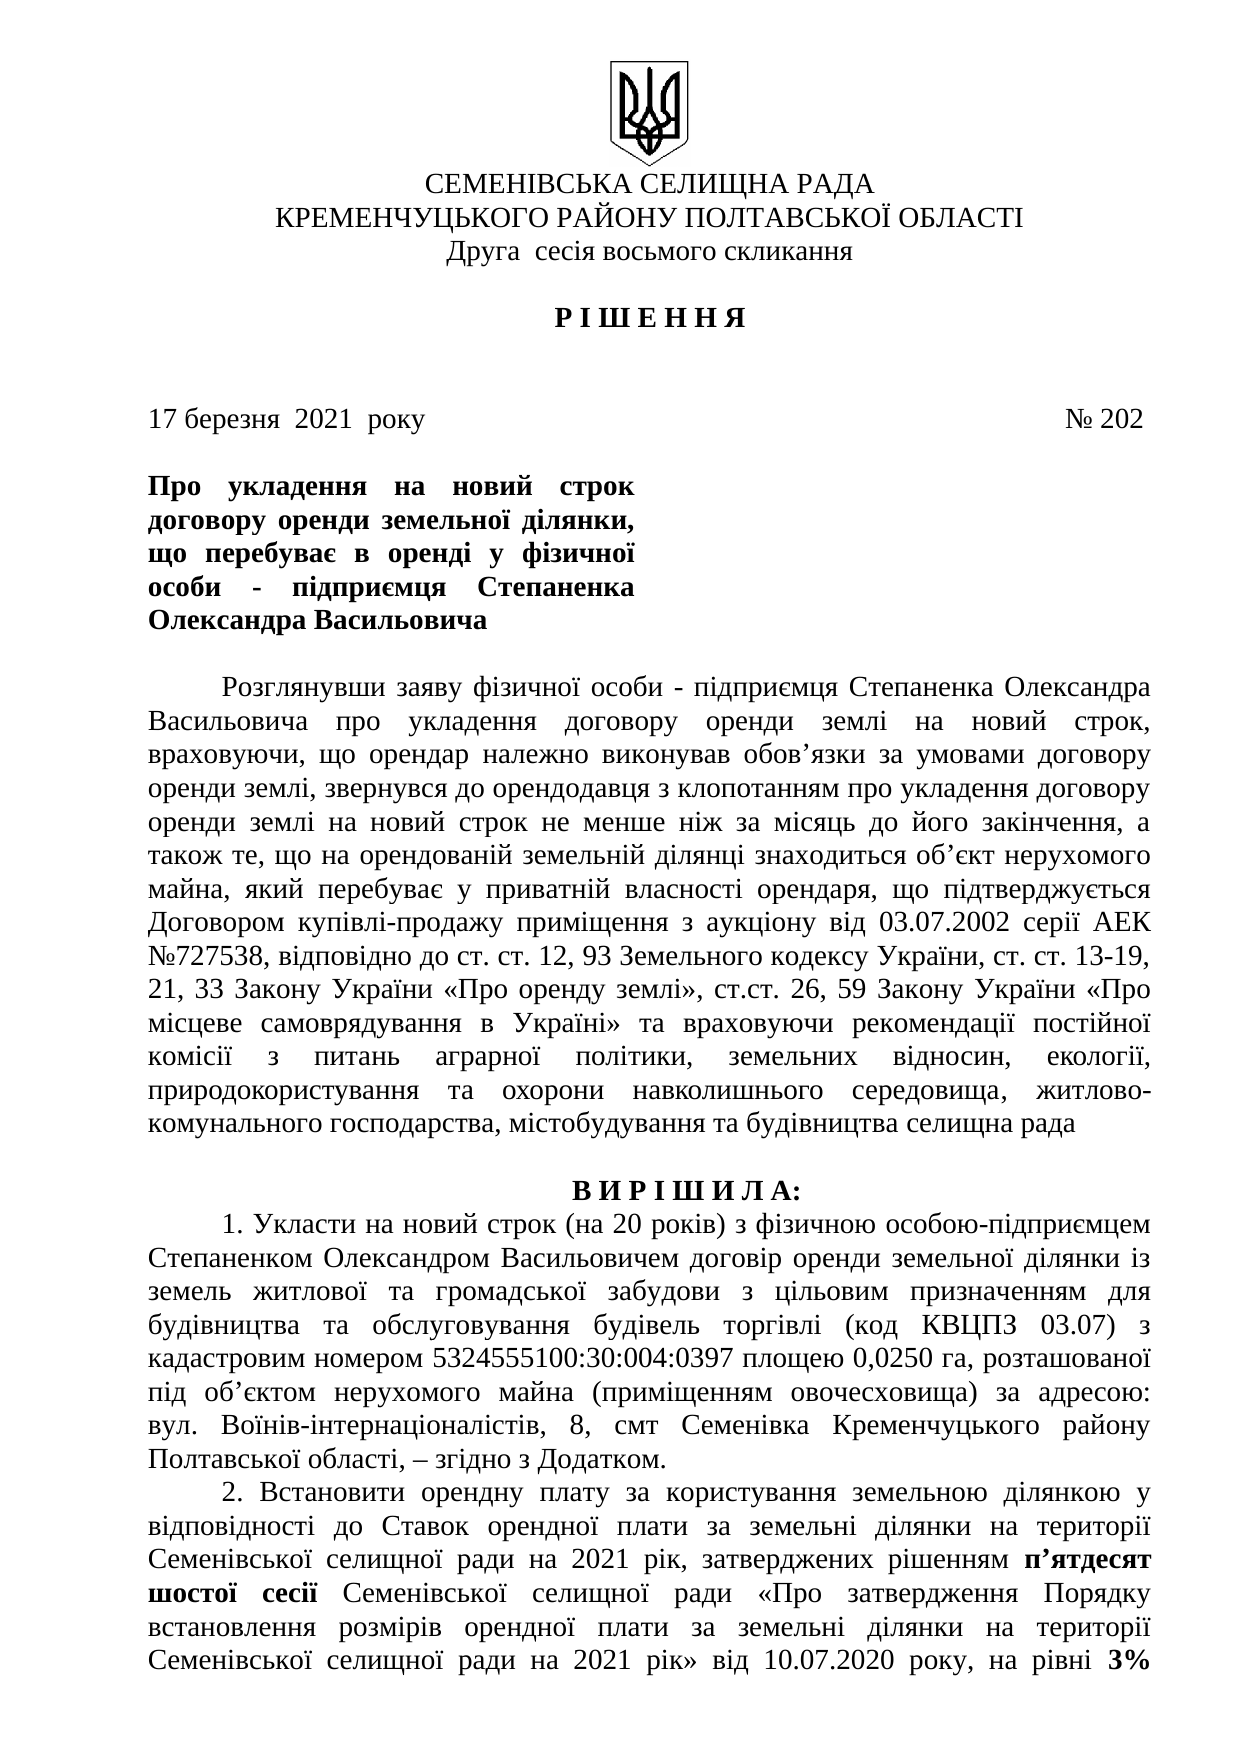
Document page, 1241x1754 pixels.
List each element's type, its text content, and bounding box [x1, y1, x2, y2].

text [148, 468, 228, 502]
text 17 березня 2021 року № 202 [148, 401, 1152, 435]
picture [608, 59, 691, 167]
text КРЕМЕНЧУЦЬКОГО РАЙОНУ ПОЛТАВСЬКОЇ ОБЛАСТІ [148, 200, 1152, 233]
text Друга сесія восьмого скликання [148, 233, 1152, 267]
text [148, 1474, 1152, 1676]
text В И Р І Ш И Л А: [148, 1173, 1152, 1206]
text Про укладення на новий строк договору оренди земельної ділянки, що перебуває в оренді у фізичної особи - підприємця Степаненка Олександра Васильовича [148, 602, 635, 636]
text Р І Ш Е Н Н Я [148, 301, 1152, 334]
text Розглянувши заяву фізичної особи - підприємця Степаненка Олександра Васильовича про укладення договору оренди землі на новий строк, враховуючи, що орендар належно виконував обов’язки за умовами договору оренди землі, звернувся до орендодавця з клопотанням про укладення договору оренди землі на новий строк не менше ніж за місяць до його закінчення, а також те, що на орендованій земельній ділянці знаходиться об’єкт нерухомого майна, який перебуває у приватній власності орендаря, що підтверджується Договором купівлі-продажу приміщення з аукціону від 03.07.2002 серії АЕК №727538, відповідно до ст. ст. 12, 93 Земельного кодексу України, ст. ст. 13-19, 21, 33 Закону України «Про оренду землі», ст.ст. 26, 59 Закону України «Про місцеве самоврядування в Україні» та враховуючи рекомендації постійної комісії з питань аграрної політики, земельних відносин, екології, природокористування та охорони навколишнього середовища, житлово-комунального господарства, містобудування та будівництва селищна рада [148, 938, 1152, 1139]
text 1. Укласти на новий строк (на 20 років) з фізичною особою-підприємцем Степаненком Олександром Васильовичем договір оренди земельної ділянки із земель житлової та громадської забудови з цільовим призначенням для будівництва та обслуговування будівель торгівлі (код КВЦПЗ 03.07) з кадастровим номером 5324555100:30:004:0397 площею 0,0250 га, розташованої під об’єктом нерухомого майна (приміщенням овочесховища) за адресою: вул. Воїнів-інтернаціоналістів, 8, смт Семенівка Кременчуцького району Полтавської області, – згідно з Додатком. [148, 1206, 1152, 1474]
text Розглянувши заяву фізичної особи - підприємця Степаненка Олександра Васильовича про укладення договору оренди землі на новий строк, враховуючи, що орендар належно виконував обов’язки за умовами договору оренди землі, звернувся до орендодавця з клопотанням про укладення договору оренди землі на новий строк не менше ніж за місяць до його закінчення, а також те, що на орендованій земельній ділянці знаходиться об’єкт нерухомого майна, який перебуває у приватній власності орендаря, що підтверджується Договором купівлі-продажу приміщення з аукціону від 03.07.2002 серії АЕК №727538, відповідно до ст. ст. 12, 93 Земельного кодексу України, ст. ст. 13-19, 21, 33 Закону України «Про оренду землі», ст.ст. 26, 59 Закону України «Про місцеве самоврядування в Україні» та враховуючи рекомендації постійної комісії з питань аграрної політики, земельних відносин, екології, природокористування та охорони навколишнього середовища, житлово-комунального господарства, містобудування та будівництва селищна рада [148, 669, 1152, 770]
text СЕМЕНІВСЬКА СЕЛИЩНА РАДА [148, 166, 1152, 200]
